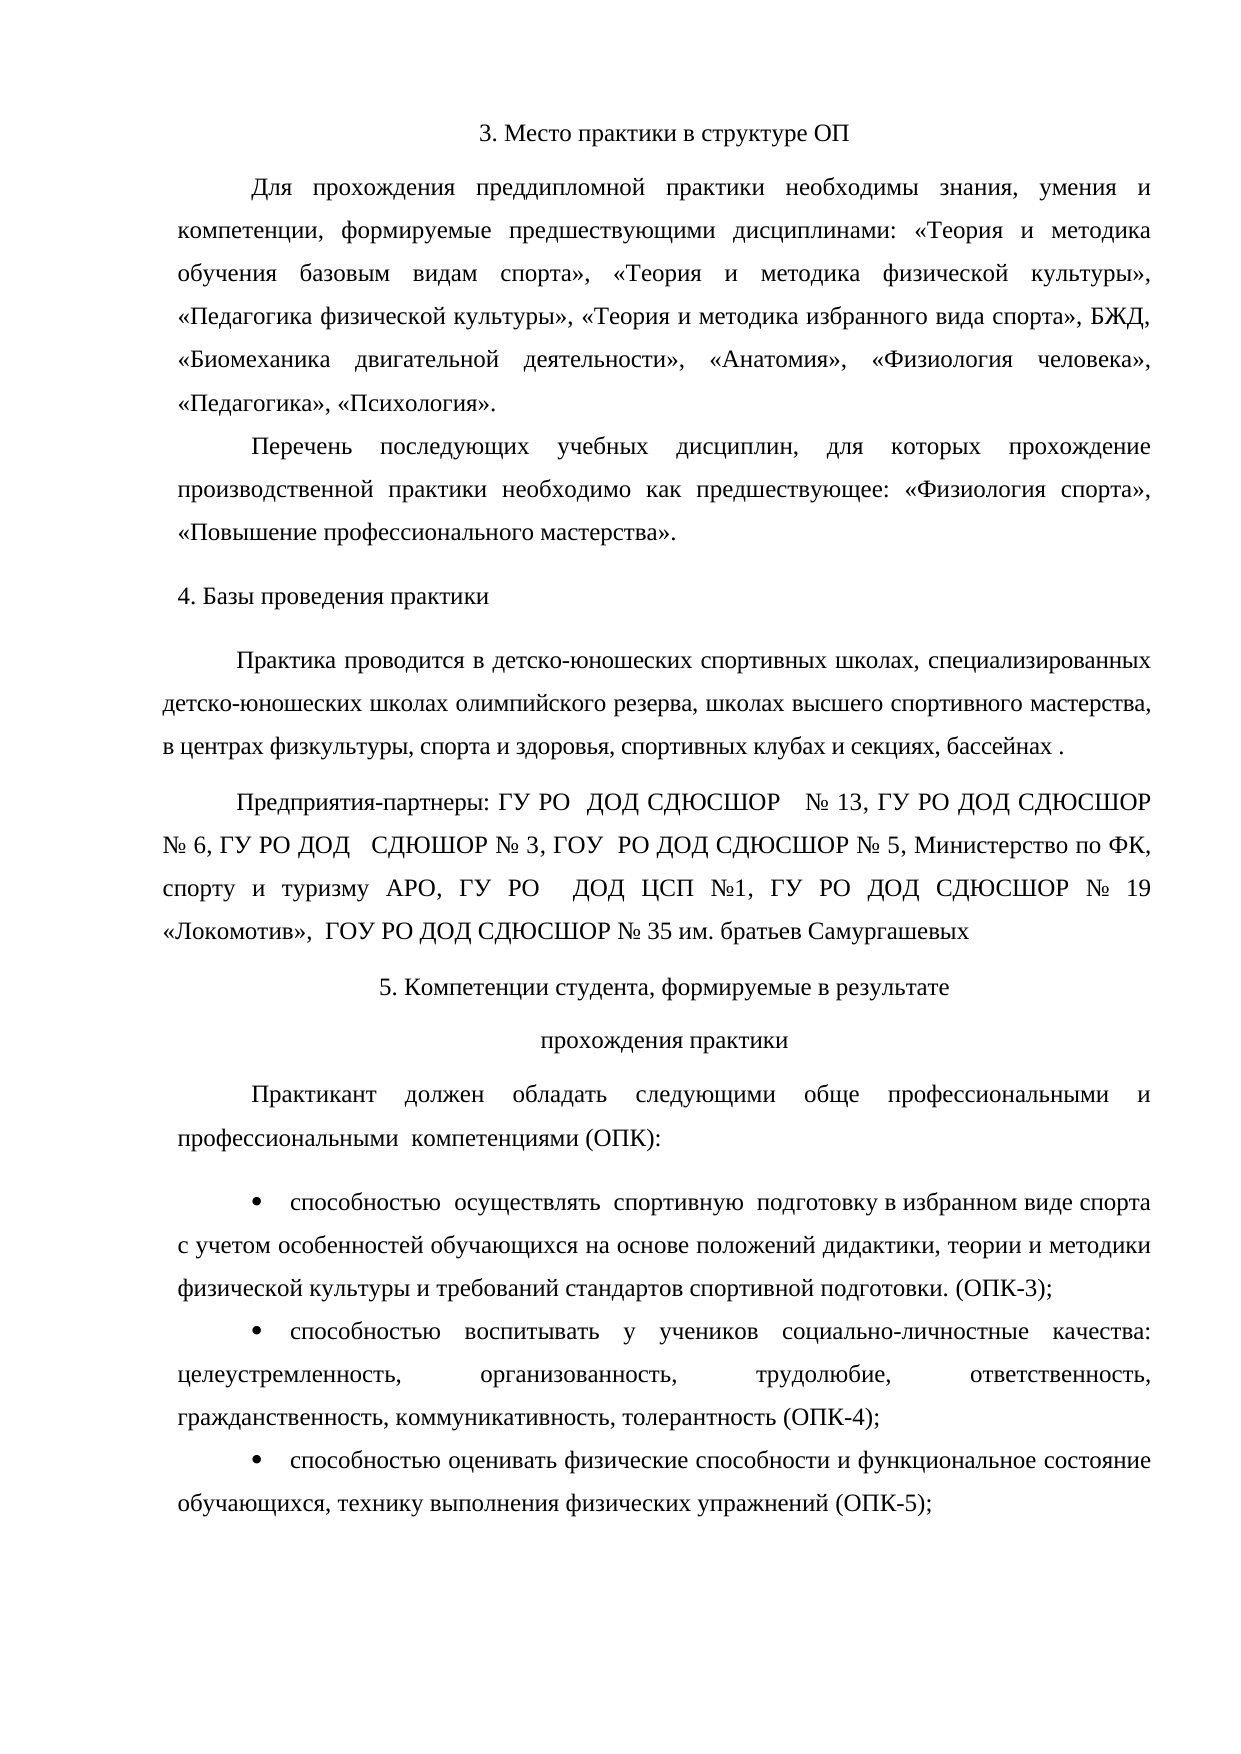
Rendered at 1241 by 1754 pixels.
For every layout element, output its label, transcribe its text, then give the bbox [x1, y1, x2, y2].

text Перечень последующих учебных дисциплин, для которых прохождение производственной практики необходимо как предшествующее: «Физиология спорта», «Повышение профессионального мастерства». [177, 431, 1152, 546]
text 5. Компетенции студента, формируемые в результате [177, 972, 1152, 1001]
text Практика проводится в детско-юношеских спортивных школах, специализированных детско-юношеских школах олимпийского резерва, школах высшего спортивного мастерства, в центрах физкультуры, спорта и здоровья, спортивных клубах и секциях, бассейнах . [162, 645, 1152, 760]
text прохождения практики [177, 1026, 1152, 1054]
text 4. Базы проведения практики [177, 581, 1152, 610]
list способностью воспитывать у учеников социально-личностные качества: целеустремленность, организованность, трудолюбие, ответственность, гражданственность, коммуникативность, толерантность (ОПК-4); [177, 1316, 1152, 1431]
list способностью осуществлять спортивную подготовку в избранном виде спорта с учетом особенностей обучающихся на основе положений дидактики, теории и методики физической культуры и требований стандартов спортивной подготовки. (ОПК-3); [177, 1187, 1152, 1302]
list способностью оценивать физические способности и функциональное состояние обучающихся, технику выполнения физических упражнений (ОПК-5); [177, 1445, 1152, 1517]
text Практикант должен обладать следующими обще профессиональными и профессиональными компетенциями (ОПК): [177, 1079, 1152, 1151]
text 3. Место практики в структуре ОП [177, 118, 1152, 147]
text Предприятия-партнеры: ГУ РО ДОД СДЮСШОР № 13, ГУ РО ДОД СДЮСШОР № 6, ГУ РО ДОД СДЮШОР № 3, ГОУ РО ДОД СДЮСШОР № 5, Министерство по ФК, спорту и туризму АРО, ГУ РО ДОД ЦСП №1, ГУ РО ДОД СДЮСШОР № 19 «Локомотив», ГОУ РО ДОД СДЮСШОР № 35 им. братьев Самургашевых [162, 787, 1152, 945]
text Для прохождения преддипломной практики необходимы знания, умения и компетенции, формируемые предшествующими дисциплинами: «Теория и методика обучения базовым видам спорта», «Теория и методика физической культуры», «Педагогика физической культуры», «Теория и методика избранного вида спорта», БЖД, «Биомеханика двигательной деятельности», «Анатомия», «Физиология человека», «Педагогика», «Психология». [177, 172, 1152, 416]
